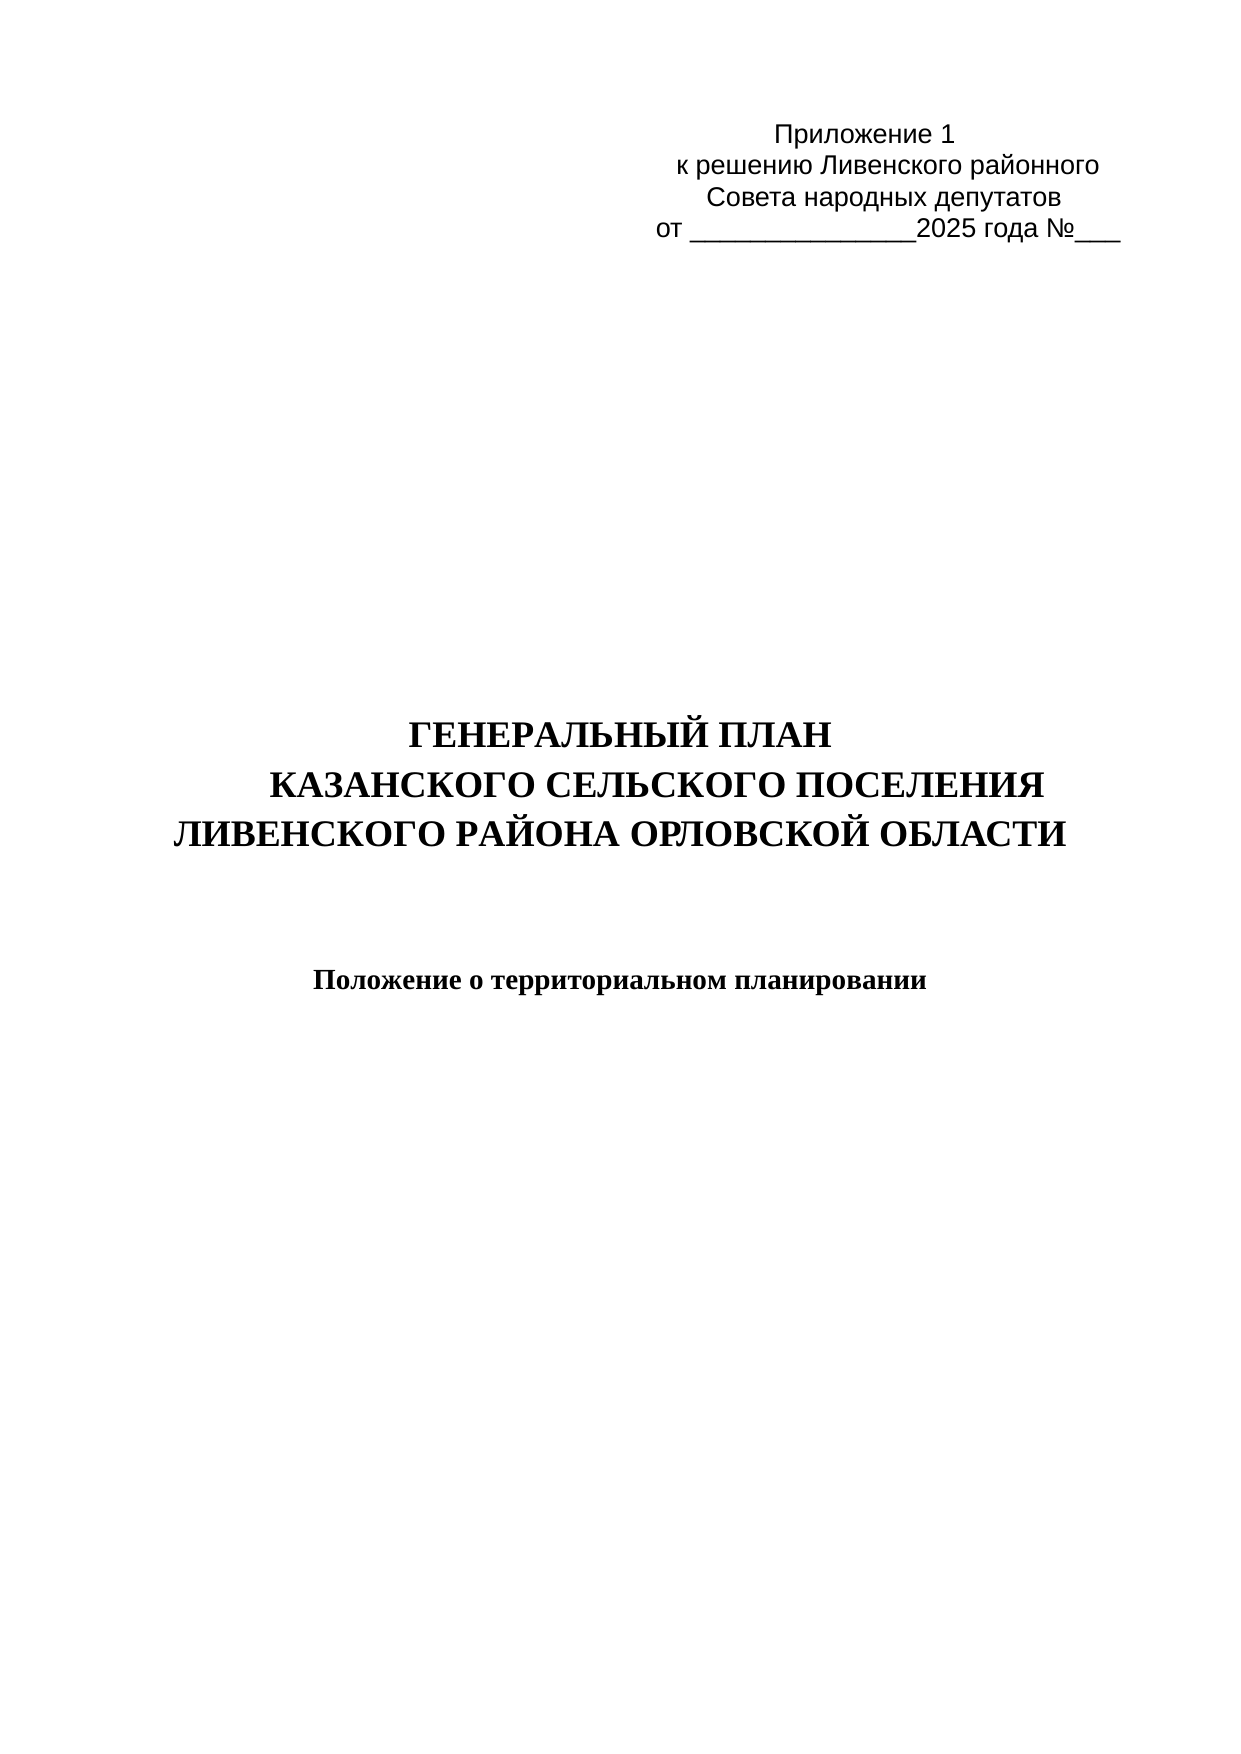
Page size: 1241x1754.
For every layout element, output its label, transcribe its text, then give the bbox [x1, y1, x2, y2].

text КАЗАНСКОГО СЕЛЬСКОГО ПОСЕЛЕНИЯ ЛИВЕНСКОГО РАЙОНА ОРЛОВСКОЙ ОБЛАСТИ [118, 762, 1122, 855]
text Положение о территориальном планировании [118, 962, 1122, 996]
text Приложение 1 [118, 118, 1122, 149]
text Совета народных депутатов [605, 181, 1122, 212]
text ГЕНЕРАЛЬНЫЙ ПЛАН [118, 713, 1122, 756]
text к решению Ливенского районного [605, 149, 1122, 181]
text от _______________2025 года №___ [605, 212, 1122, 243]
